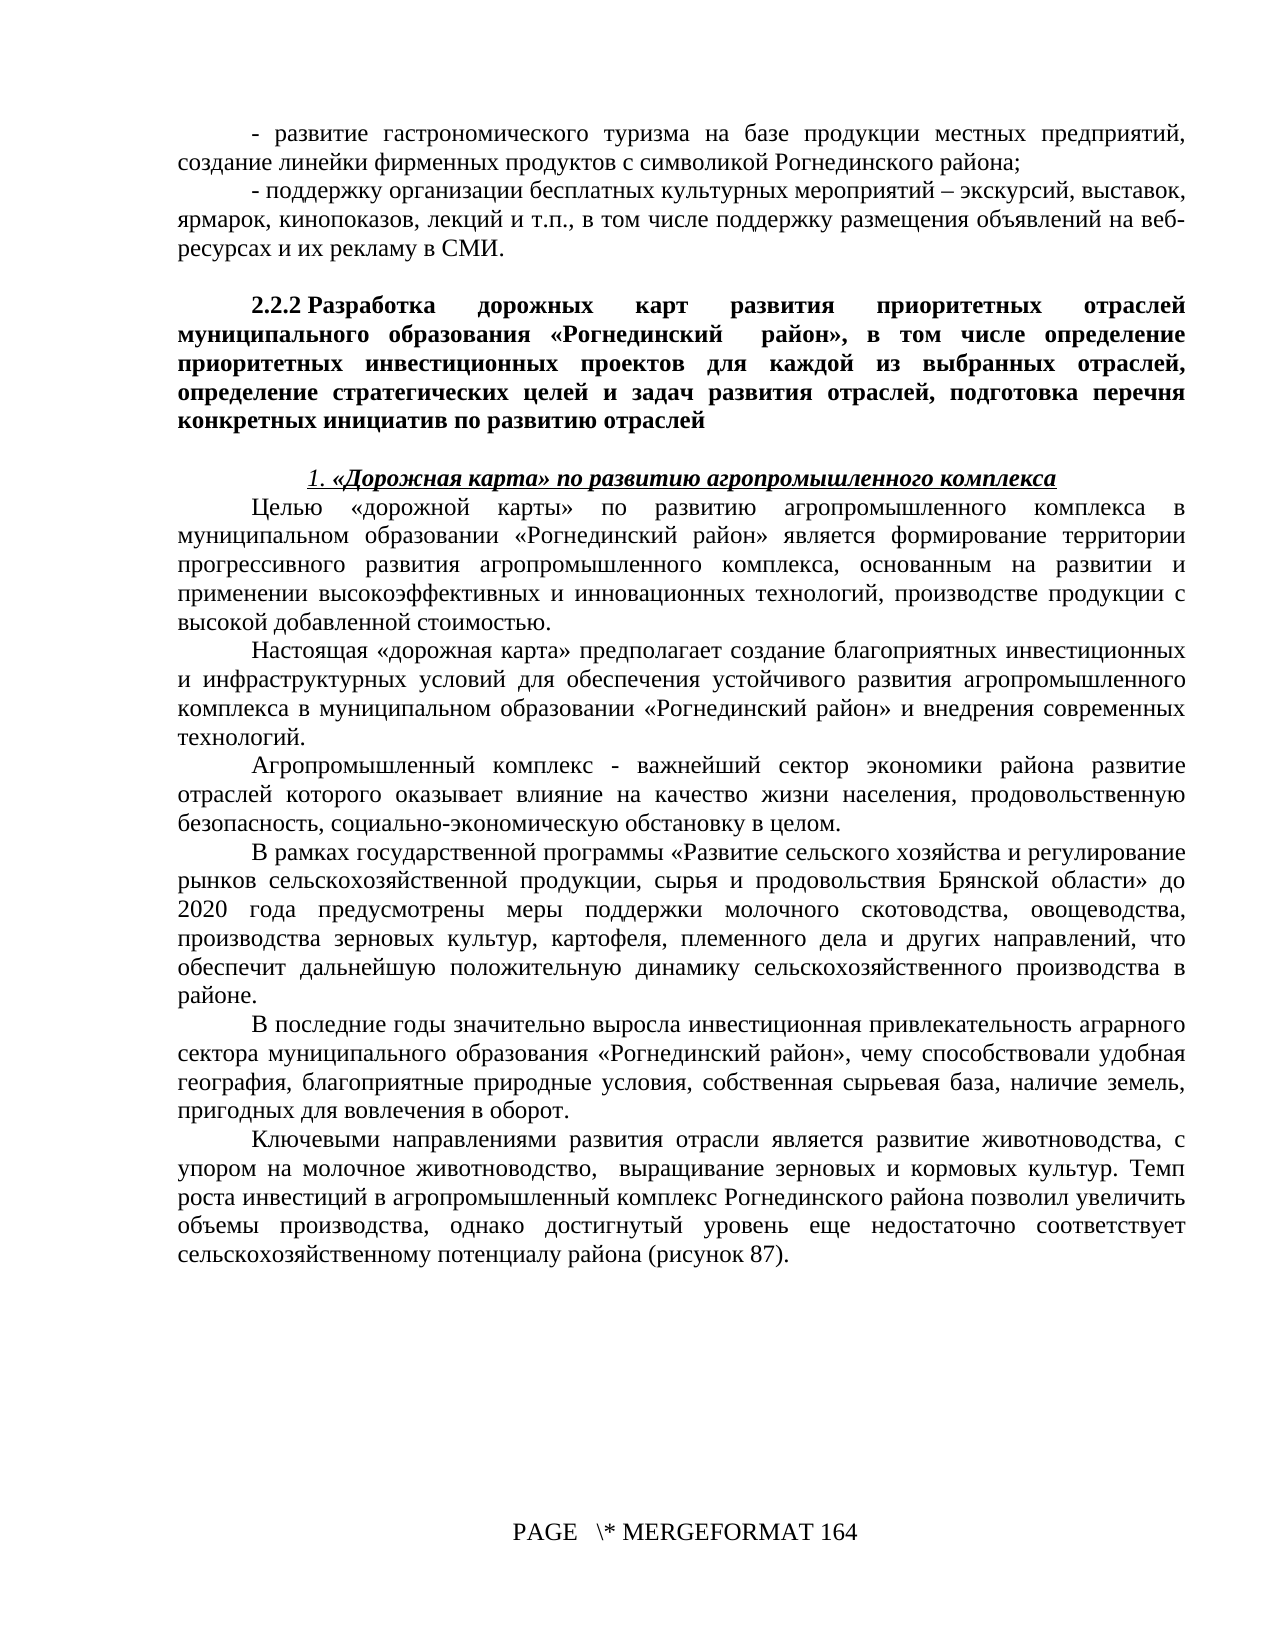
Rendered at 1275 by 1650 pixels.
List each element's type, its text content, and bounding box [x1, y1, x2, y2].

text В последние годы значительно выросла инвестиционная привлекательность аграрного сектора муниципального образования «Рогнединский район», чему способствовали удобная география, благоприятные природные условия, собственная сырьевая база, наличие земель, пригодных для вовлечения в оборот. [177, 1009, 1186, 1124]
text Целью «дорожной карты» по развитию агропромышленного комплекса в муниципальном образовании «Рогнединский район» является формирование территории прогрессивного развития агропромышленного комплекса, основанным на развитии и применении высокоэффективных и инновационных технологий, производстве продукции с высокой добавленной стоимостью. [177, 492, 1186, 636]
text В рамках государственной программы «Развитие сельского хозяйства и регулирование рынков сельскохозяйственной продукции, сырья и продовольствия Брянской области» до 2020 года предусмотрены меры поддержки молочного скотоводства, овощеводства, производства зерновых культур, картофеля, племенного дела и других направлений, что обеспечит дальнейшую положительную динамику сельскохозяйственного производства в районе. [177, 837, 1186, 1009]
text 2.2.2 Разработка дорожных карт развития приоритетных отраслей муниципального образования «Рогнединский район», в том числе определение приоритетных инвестиционных проектов для каждой из выбранных отраслей, определение стратегических целей и задач развития отраслей, подготовка перечня конкретных инициатив по развитию отраслей [177, 291, 1186, 434]
text Ключевыми направлениями развития отрасли является развитие животноводства, с упором на молочное животноводство, выращивание зерновых и кормовых культур. Темп роста инвестиций в агропромышленный комплекс Рогнединского района позволил увеличить объемы производства, однако достигнутый уровень еще недостаточно соответствует сельскохозяйственному потенциалу района (рисунок 87). [177, 1124, 1186, 1268]
text Агропромышленный комплекс - важнейший сектор экономики района развитие отраслей которого оказывает влияние на качество жизни населения, продовольственную безопасность, социально-экономическую обстановку в целом. [177, 751, 1186, 837]
text Настоящая «дорожная карта» предполагает создание благоприятных инвестиционных и инфраструктурных условий для обеспечения устойчивого развития агропромышленного комплекса в муниципальном образовании «Рогнединский район» и внедрения современных технологий. [177, 636, 1186, 751]
subtitle 1. «Дорожная карта» по развитию агропромышленного комплекса [177, 463, 1186, 492]
list - развитие гастрономического туризма на базе продукции местных предприятий, создание линейки фирменных продуктов с символикой Рогнединского района; [177, 118, 1186, 176]
list - поддержку организации бесплатных культурных мероприятий – экскурсий, выставок, ярмарок, кинопоказов, лекций и т.п., в том числе поддержку размещения объявлений на веб-ресурсах и их рекламу в СМИ. [177, 176, 1186, 262]
